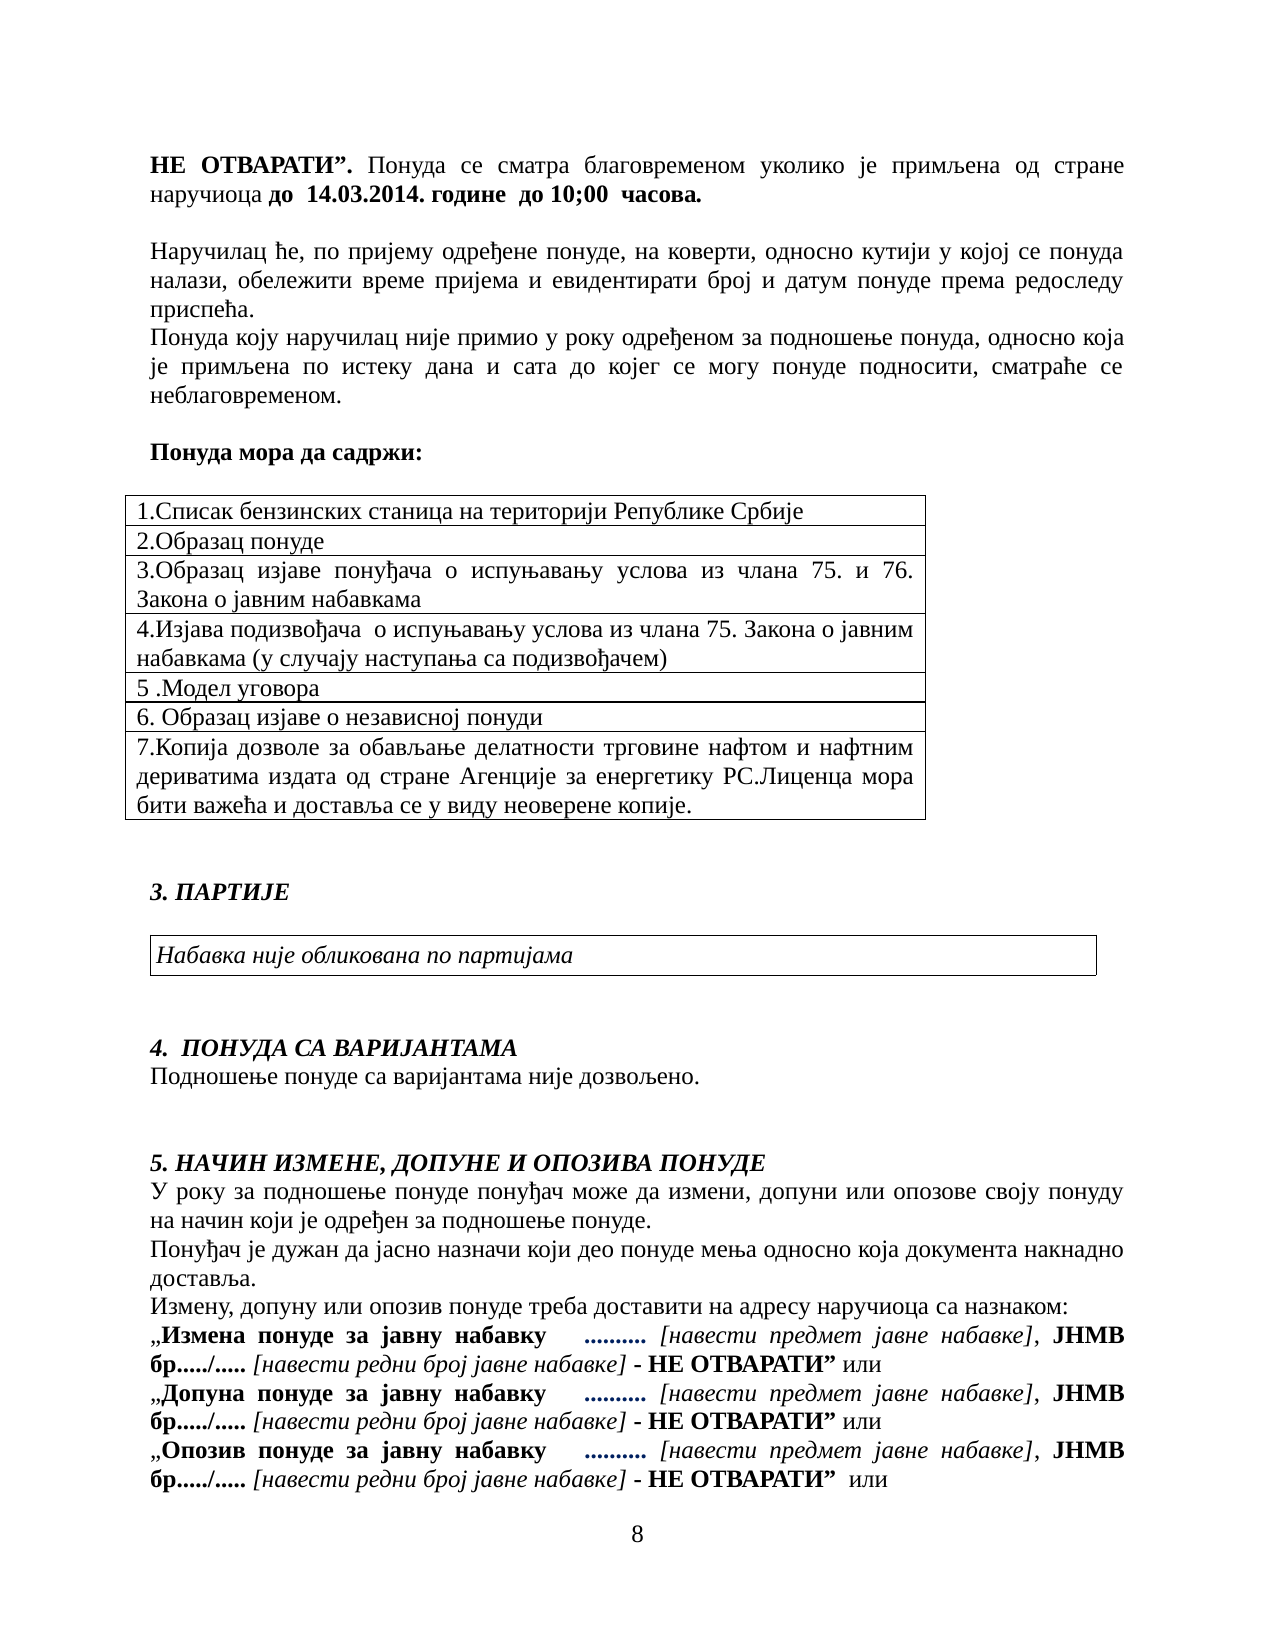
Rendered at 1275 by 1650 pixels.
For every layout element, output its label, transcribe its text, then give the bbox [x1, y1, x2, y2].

text Понуда коју наручилац није примио у року одређеном за подношење понуда, односно која је примљена по истеку дана и сата до којег се могу понуде подносити, сматраће се неблаговременом. [150, 322, 1125, 409]
text „Измена понуде за јавну набавку .......... [навести предмет јавне набавке], ЈНМВ бр...../..... [навести редни број јавне набавкe] - НЕ ОТВАРАТИ” или [150, 1320, 1125, 1378]
text Измену, допуну или опозив понуде треба доставити на адресу наручиоца са назнаком: [150, 1291, 1125, 1320]
text 4. ПОНУДА СА ВАРИЈАНТАМА [150, 1033, 1125, 1061]
table_cell 2.Образац понуде [126, 526, 925, 554]
text 3. ПАРТИЈЕ [150, 877, 1125, 906]
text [150, 150, 1125, 207]
table_header 1.Списак бензинских станица на територији Републике Србије [126, 496, 925, 525]
table_cell 3.Образац изјаве понуђача о испуњавању услова из члана 75. и 76. Закона о јавним набавкама [126, 556, 925, 613]
text „Опозив понуде за јавну набавку .......... [навести предмет јавне набавке], ЈНМВ бр...../..... [навести редни број јавне набавкe] - НЕ ОТВАРАТИ” или [150, 1435, 1125, 1493]
text У року за подношење понуде понуђач може да измени, допуни или опозове своју понуду на начин који је одређен за подношење понуде. [150, 1176, 1125, 1234]
text Понуђач је дужан да јасно назначи који део понуде мења односно која документа накнадно доставља. [150, 1234, 1125, 1291]
table_cell 7.Копија дозволе за обављање делатности трговине нафтом и нафтним дериватима издата од стране Агенције за енергетику РС.Лиценца мора бити важећа и доставља се у виду неоверене копије. [126, 732, 925, 818]
table_header Набавка није обликована по партијама [151, 936, 1096, 975]
text 5. НАЧИН ИЗМЕНЕ, ДОПУНЕ И ОПОЗИВА ПОНУДЕ [150, 1148, 1125, 1176]
text „Допуна понуде за јавну набавку .......... [навести предмет јавне набавке], ЈНМВ бр...../..... [навести редни број јавне набавкe] - НЕ ОТВАРАТИ” или [150, 1378, 1125, 1435]
table_cell 4.Изјава подизвођача о испуњавању услова из члана 75. Закона о јавним набавкама (у случају наступања са подизвођачем) [126, 614, 925, 672]
text Понуда мора да садржи: [150, 437, 1125, 466]
text Подношење понуде са варијантама није дозвољено. [150, 1061, 1125, 1090]
table_cell 6. Образац изјаве о независној понуди [126, 703, 925, 731]
text Наручилац ће, по пријему одређене понуде, на коверти, односно кутији у којој се понуда налази, обележити време пријема и евидентирати број и датум понуде према редоследу приспећа. [150, 236, 1125, 322]
table_cell 5 .Модел уговора [126, 673, 925, 701]
